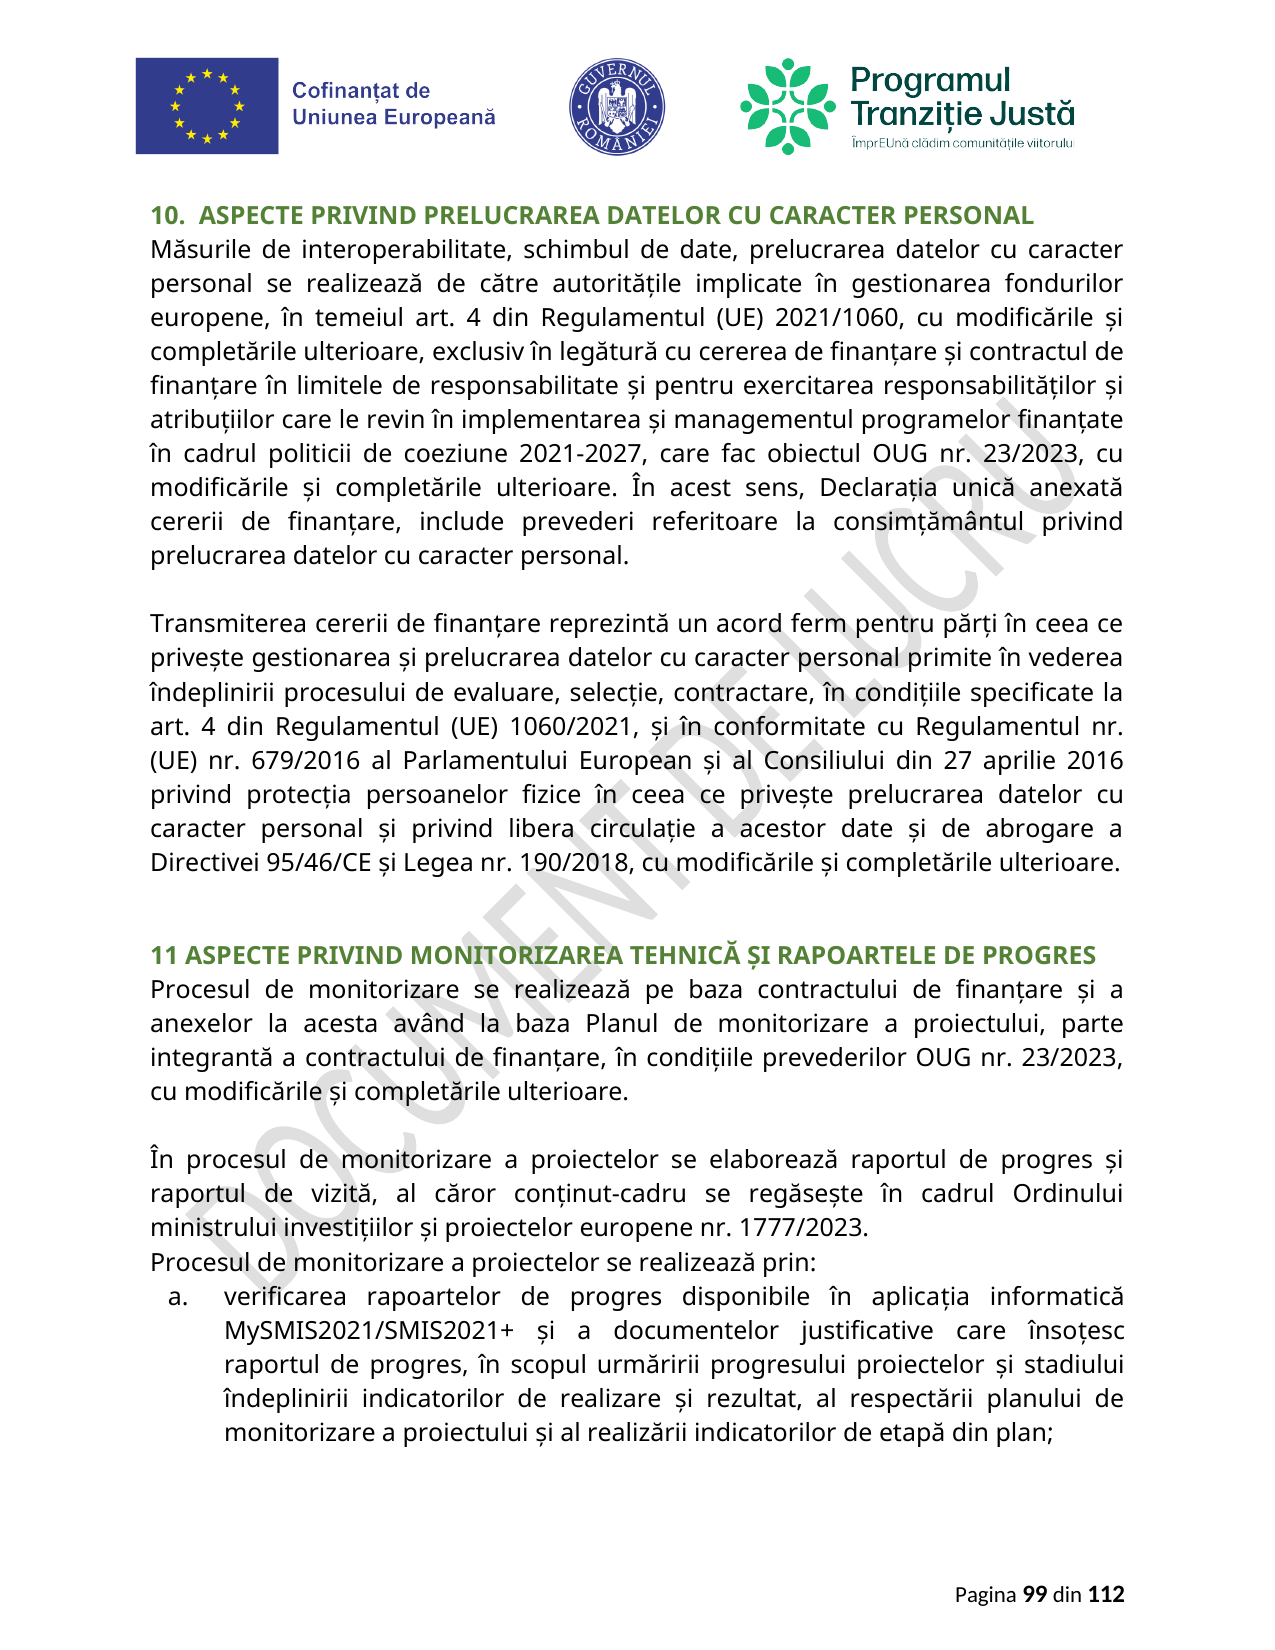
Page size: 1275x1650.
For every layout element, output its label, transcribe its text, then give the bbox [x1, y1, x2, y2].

text Procesul de monitorizare se realizează pe baza contractului de finanțare și a anexelor la acesta având la baza Planul de monitorizare a proiectului, parte integrantă a contractului de finanțare, în condițiile prevederilor OUG nr. 23/2023, cu modificările și completările ulterioare. [150, 972, 1125, 1108]
text Procesul de monitorizare a proiectelor se realizează prin: [150, 1244, 1125, 1278]
subtitle 10. ASPECTE PRIVIND PRELUCRAREA DATELOR CU CARACTER PERSONAL [150, 197, 1125, 231]
text În procesul de monitorizare a proiectelor se elaborează raportul de progres și raportul de vizită, al căror conținut-cadru se regăsește în cadrul Ordinului ministrului investițiilor și proiectelor europene nr. 1777/2023. [150, 1142, 1125, 1244]
text Măsurile de interoperabilitate, schimbul de date, prelucrarea datelor cu caracter personal se realizează de către autoritățile implicate în gestionarea fondurilor europene, în temeiul art. 4 din Regulamentul (UE) 2021/1060, cu modificările și completările ulterioare, exclusiv în legătură cu cererea de finanțare și contractul de finanțare în limitele de responsabilitate și pentru exercitarea responsabilităților și atribuțiilor care le revin în implementarea și managementul programelor finanțate în cadrul politicii de coeziune 2021-2027, care fac obiectul OUG nr. 23/2023, cu modificările și completările ulterioare. În acest sens, Declarația unică anexată cererii de finanțare, include prevederi referitoare la consimțământul privind prelucrarea datelor cu caracter personal. [150, 231, 1125, 572]
text Transmiterea cererii de finanțare reprezintă un acord ferm pentru părți în ceea ce privește gestionarea și prelucrarea datelor cu caracter personal primite în vederea îndeplinirii procesului de evaluare, selecție, contractare, în condițiile specificate la art. 4 din Regulamentul (UE) 1060/2021, și în conformitate cu Regulamentul nr. (UE) nr. 679/2016 al Parlamentului European și al Consiliului din 27 aprilie 2016 privind protecția persoanelor fizice în ceea ce privește prelucrarea datelor cu caracter personal și privind libera circulație a acestor date și de abrogare a Directivei 95/46/CE și Legea nr. 190/2018, cu modificările și completările ulterioare. [150, 606, 1125, 878]
list verificarea rapoartelor de progres disponibile în aplicaţia informatică MySMIS2021/SMIS2021+ şi a documentelor justificative care însoţesc raportul de progres, în scopul urmăririi progresului proiectelor şi stadiului îndeplinirii indicatorilor de realizare şi rezultat, al respectării planului de monitorizare a proiectului şi al realizării indicatorilor de etapă din plan; [168, 1278, 1125, 1448]
subtitle 11 ASPECTE PRIVIND MONITORIZAREA TEHNICĂ ȘI RAPOARTELE DE PROGRES [150, 938, 1125, 972]
